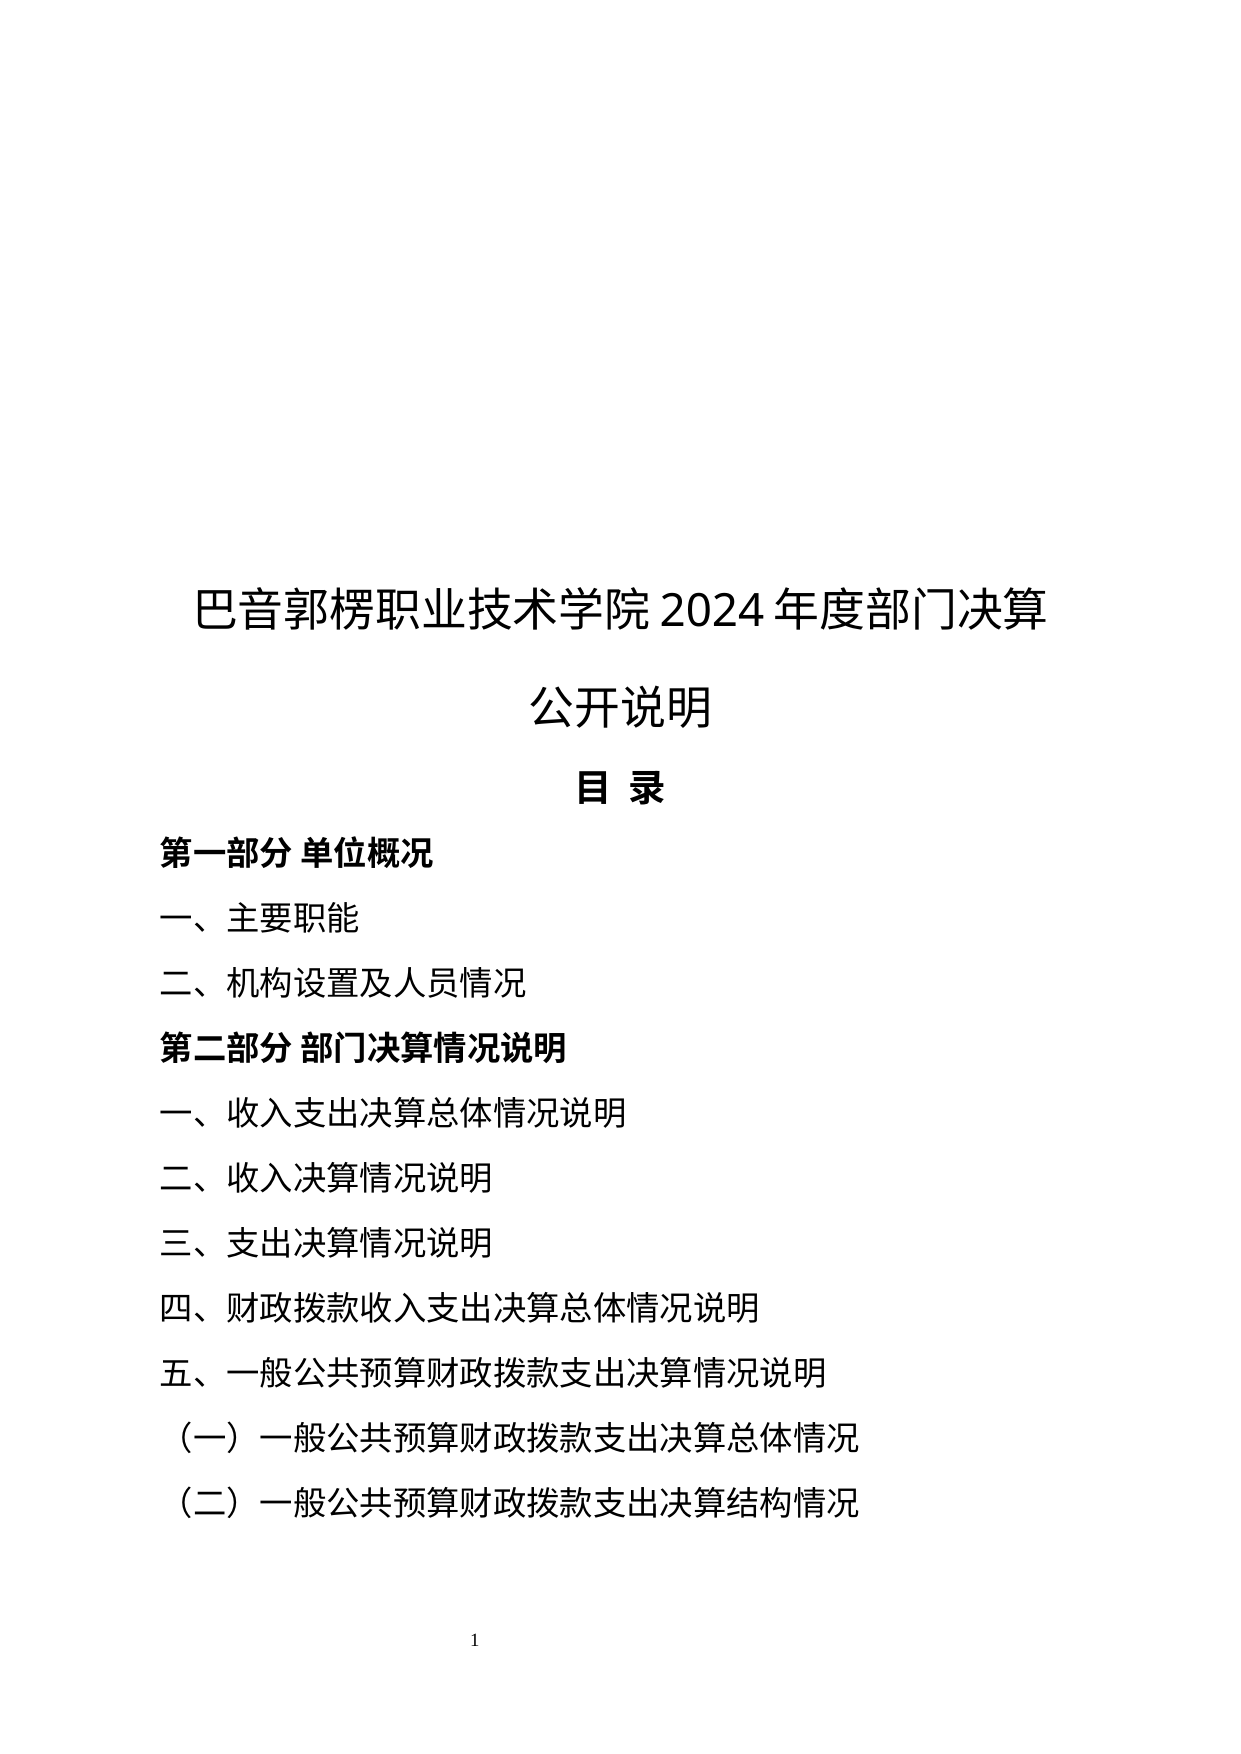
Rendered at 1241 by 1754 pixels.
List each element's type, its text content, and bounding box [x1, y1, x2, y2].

text 第二部分 部门决算情况说明 [159, 1013, 1081, 1078]
text 三、支出决算情况说明 [159, 1208, 1081, 1273]
text 二、收入决算情况说明 [159, 1143, 1081, 1208]
text （一）一般公共预算财政拨款支出决算总体情况 [159, 1403, 1081, 1468]
text 五、一般公共预算财政拨款支出决算情况说明 [159, 1338, 1081, 1403]
text 四、财政拨款收入支出决算总体情况说明 [159, 1273, 1081, 1338]
text 第一部分 单位概况 [159, 818, 1081, 883]
text 目 录 [159, 753, 1081, 818]
text （二）一般公共预算财政拨款支出决算结构情况 [159, 1468, 1081, 1533]
text 巴音郭楞职业技术学院2024年度部门决算 [159, 558, 1081, 655]
text 二、机构设置及人员情况 [159, 948, 1081, 1013]
text 公开说明 [159, 655, 1081, 753]
text 一、收入支出决算总体情况说明 [159, 1078, 1081, 1143]
text 一、主要职能 [159, 883, 1081, 948]
